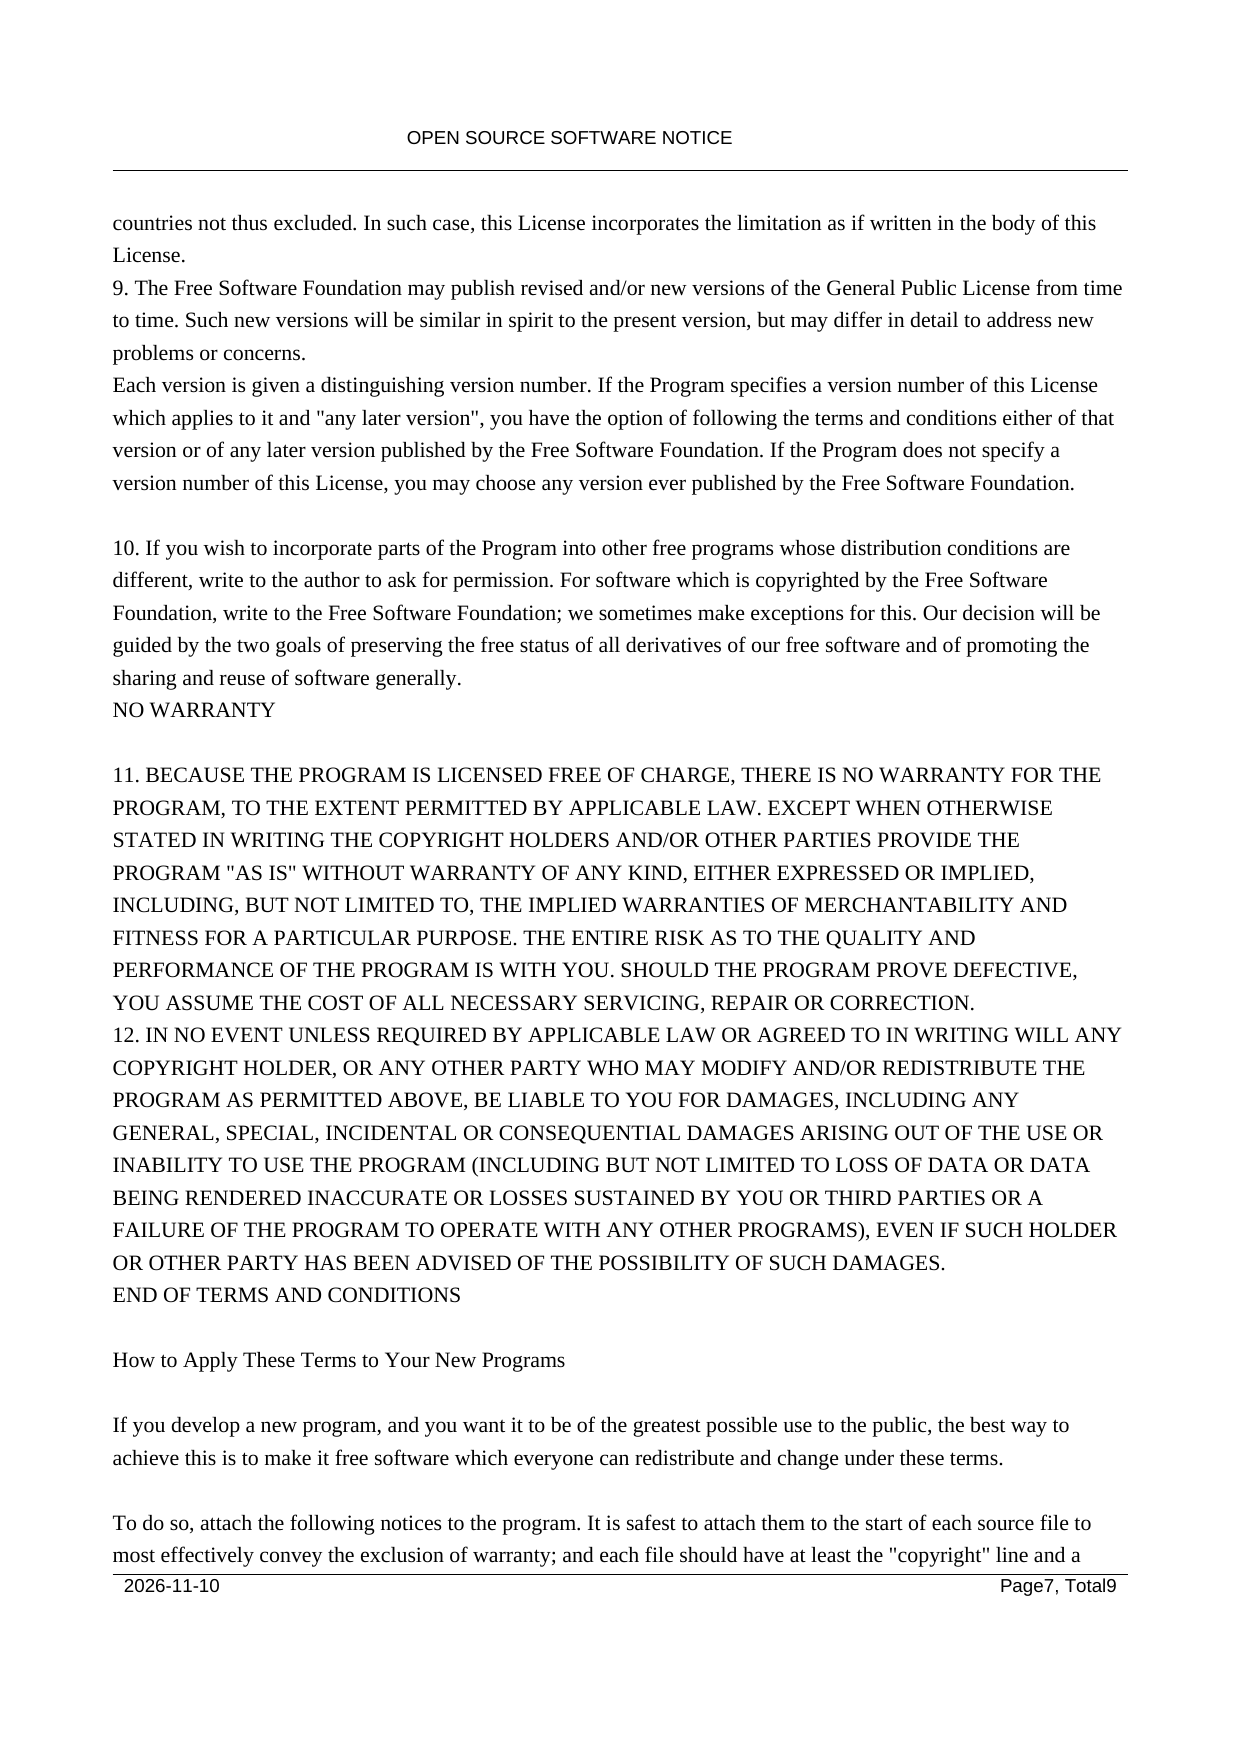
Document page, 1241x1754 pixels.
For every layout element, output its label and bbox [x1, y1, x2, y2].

text [112, 206, 1128, 1571]
